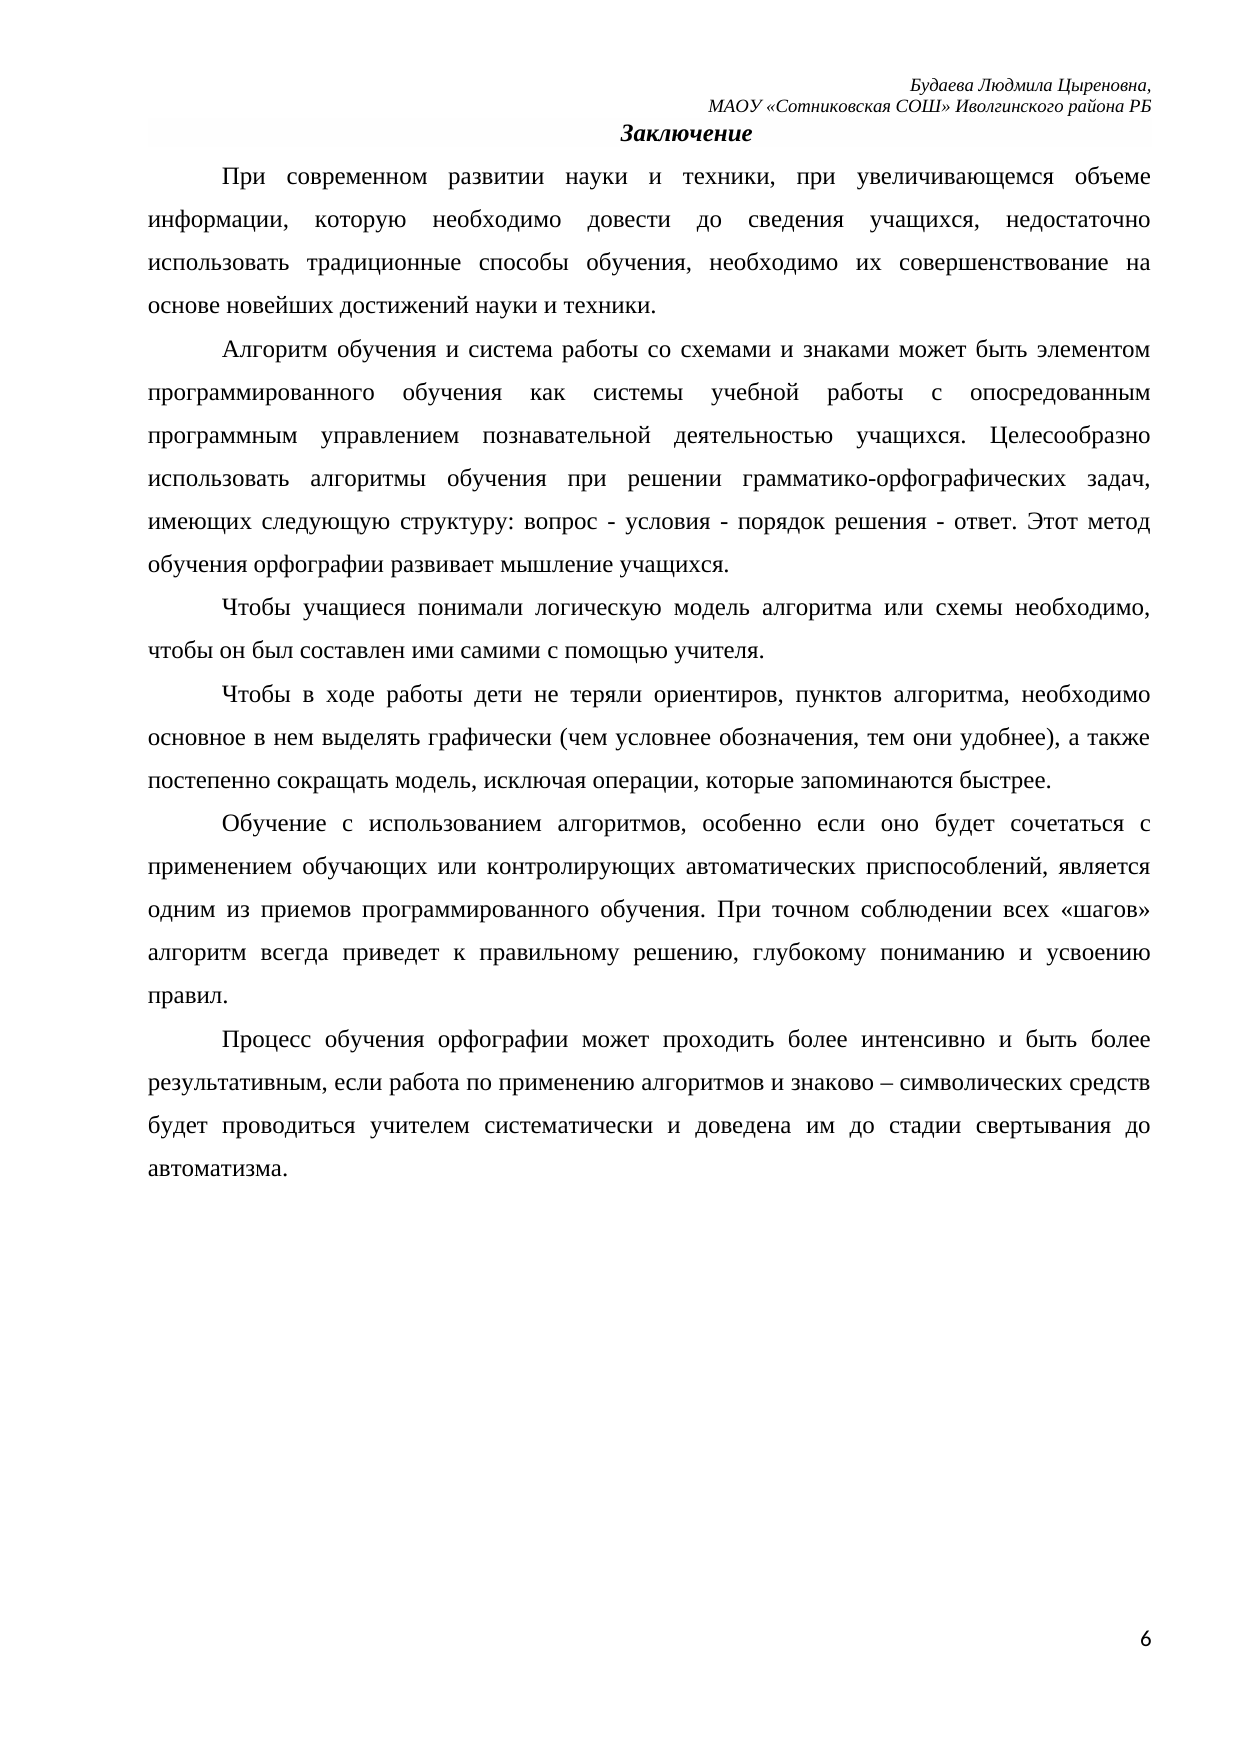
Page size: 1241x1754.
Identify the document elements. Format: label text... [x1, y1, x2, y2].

text При современном развитии науки и техники, при увеличивающемся объеме информации, которую необходимо довести до сведения учащихся, недостаточно использовать традиционные способы обучения, необходимо их совершенствование на основе новейших достижений науки и техники. [148, 161, 1152, 319]
text Чтобы учащиеся понимали логическую модель алгоритма или схемы необходимо, чтобы он был составлен ими самими с помощью учителя. [148, 592, 1152, 664]
text Алгоритм обучения и система работы со схемами и знаками может быть элементом программированного обучения как системы учебной работы с опосредованным программным управлением познавательной деятельностью учащихся. Целесообразно использовать алгоритмы обучения при решении грамматико-орфографических задач, имеющих следующую структуру: вопрос - условия - порядок решения - ответ. Этот метод обучения орфографии развивает мышление учащихся. [148, 334, 1152, 578]
text Заключение [148, 118, 1152, 147]
text Обучение с использованием алгоритмов, особенно если оно будет сочетаться с применением обучающих или контролирующих автоматических приспособлений, является одним из приемов программированного обучения. При точном соблюдении всех «шагов» алгоритм всегда приведет к правильному решению, глубокому пониманию и усвоению правил. [148, 808, 1152, 1009]
text Чтобы в ходе работы дети не теряли ориентиров, пунктов алгоритма, необходимо основное в нем выделять графически (чем условнее обозначения, тем они удобнее), а также постепенно сокращать модель, исключая операции, которые запоминаются быстрее. [148, 679, 1152, 794]
text Процесс обучения орфографии может проходить более интенсивно и быть более результативным, если работа по применению алгоритмов и знаково – символических средств будет проводиться учителем систематически и доведена им до стадии свертывания до автоматизма. [148, 1024, 1152, 1182]
